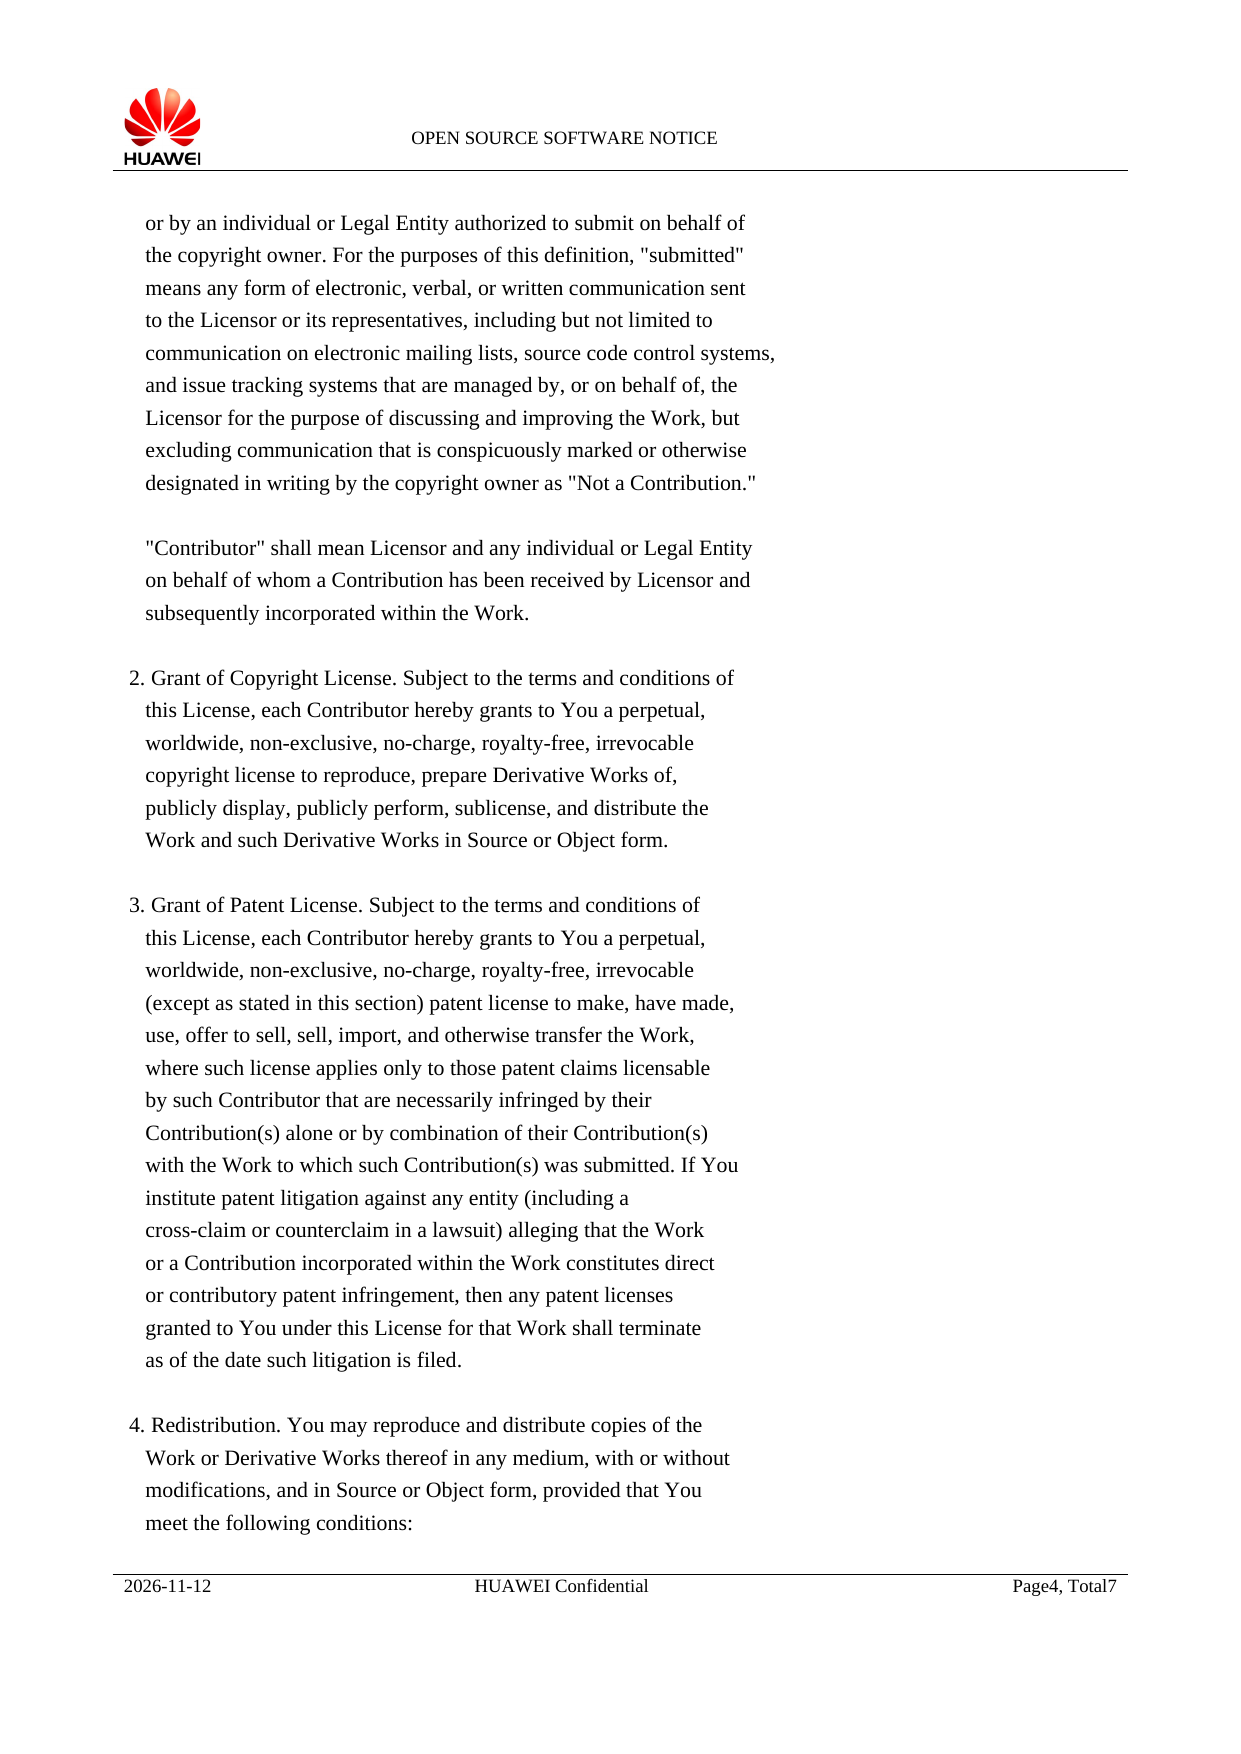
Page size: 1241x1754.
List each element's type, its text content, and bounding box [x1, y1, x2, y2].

picture [124, 88, 201, 165]
